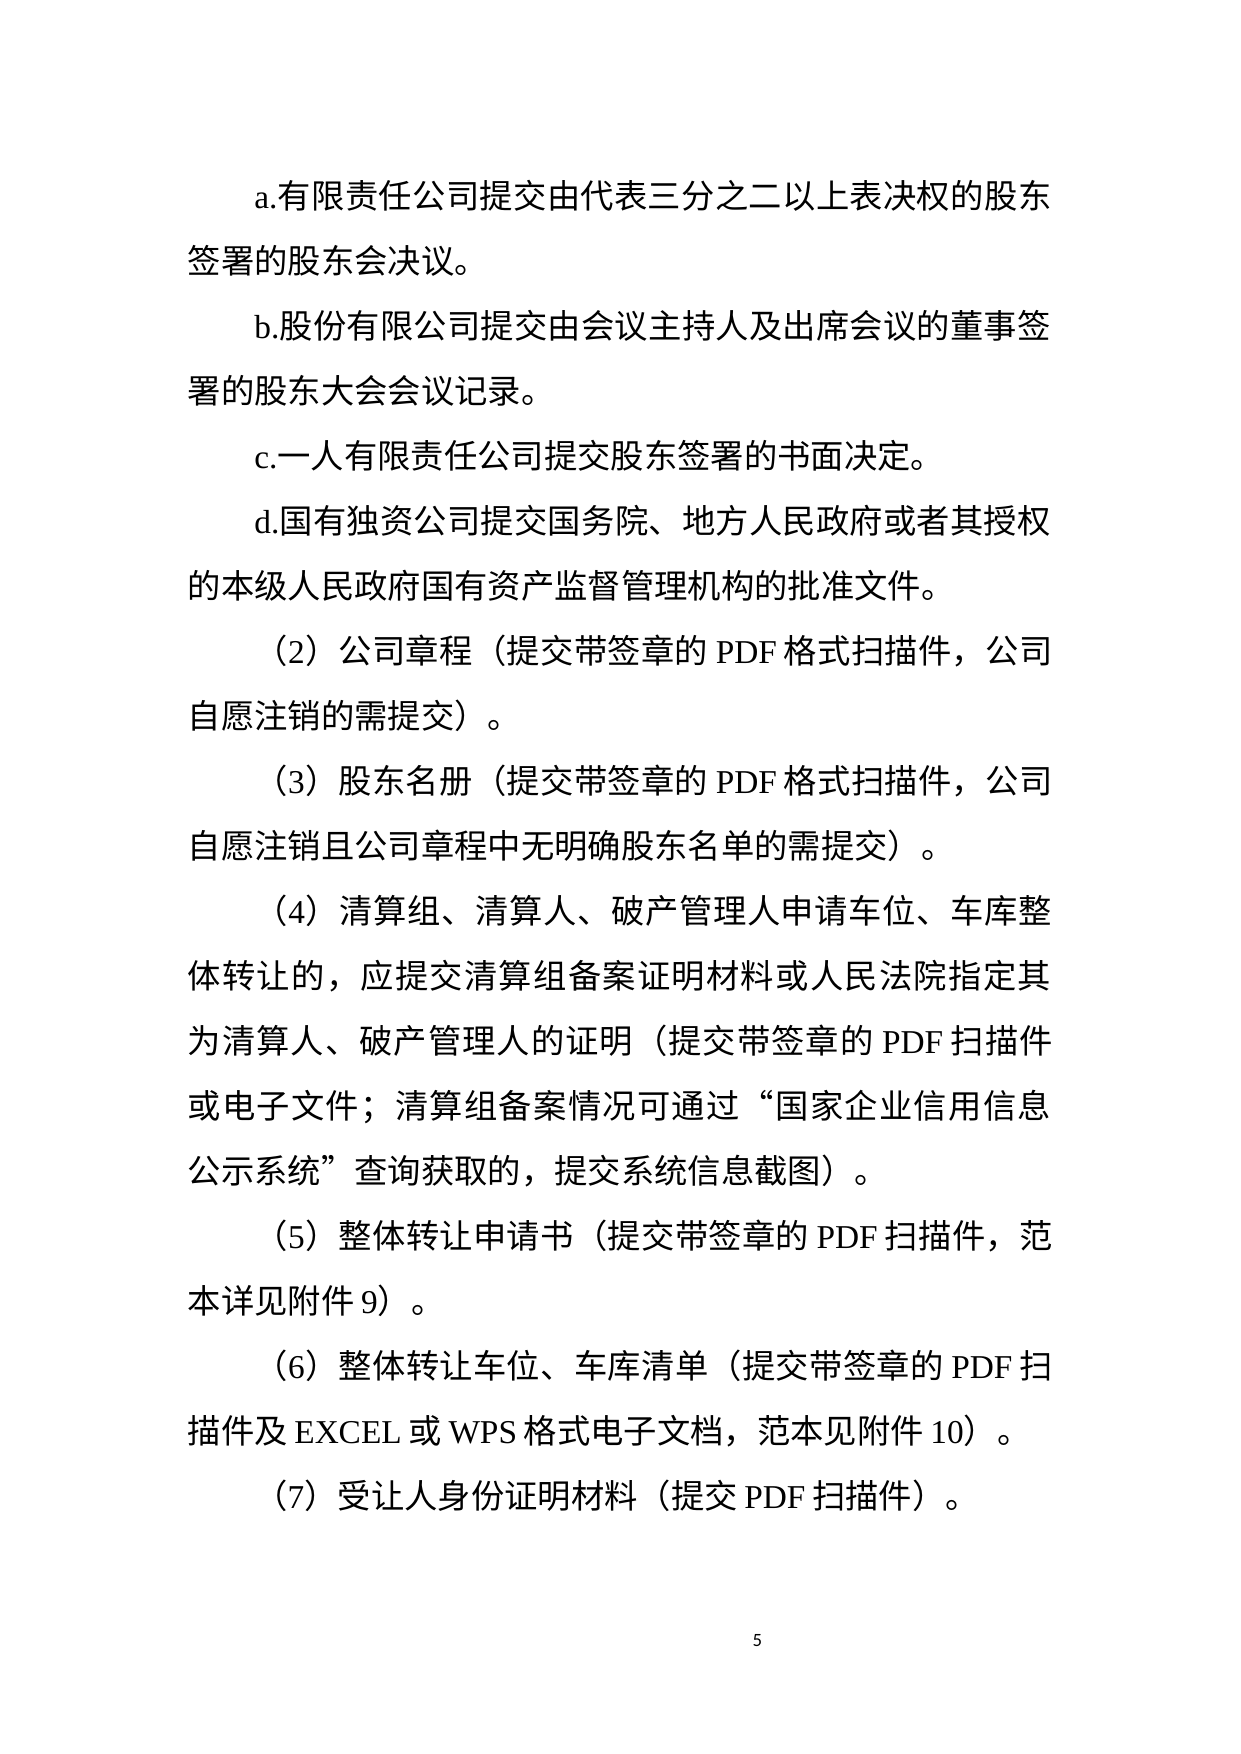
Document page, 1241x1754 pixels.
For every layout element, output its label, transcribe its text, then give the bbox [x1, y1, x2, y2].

list （5）整体转让申请书（提交带签章的PDF扫描件，范本详见附件9）。 [187, 1202, 1053, 1332]
list d.国有独资公司提交国务院、地方人民政府或者其授权的本级人民政府国有资产监督管理机构的批准文件。 [187, 487, 1053, 617]
list b.股份有限公司提交由会议主持人及出席会议的董事签署的股东大会会议记录。 [187, 292, 1053, 422]
list c.一人有限责任公司提交股东签署的书面决定。 [187, 422, 1053, 487]
list （2）公司章程（提交带签章的PDF格式扫描件，公司自愿注销的需提交）。 [187, 617, 1053, 747]
list （3）股东名册（提交带签章的PDF格式扫描件，公司自愿注销且公司章程中无明确股东名单的需提交）。 [187, 747, 1053, 877]
list （4）清算组、清算人、破产管理人申请车位、车库整体转让的，应提交清算组备案证明材料或人民法院指定其为清算人、破产管理人的证明（提交带签章的PDF扫描件或电子文件；清算组备案情况可通过“国家企业信用信息公示系统”查询获取的，提交系统信息截图）。 [187, 877, 1053, 1202]
list （6）整体转让车位、车库清单（提交带签章的PDF扫描件及EXCEL或WPS格式电子文档，范本见附件10）。 [187, 1332, 1053, 1462]
list a.有限责任公司提交由代表三分之二以上表决权的股东签署的股东会决议。 [187, 162, 1053, 292]
list （7）受让人身份证明材料（提交PDF扫描件）。 [187, 1462, 1053, 1527]
